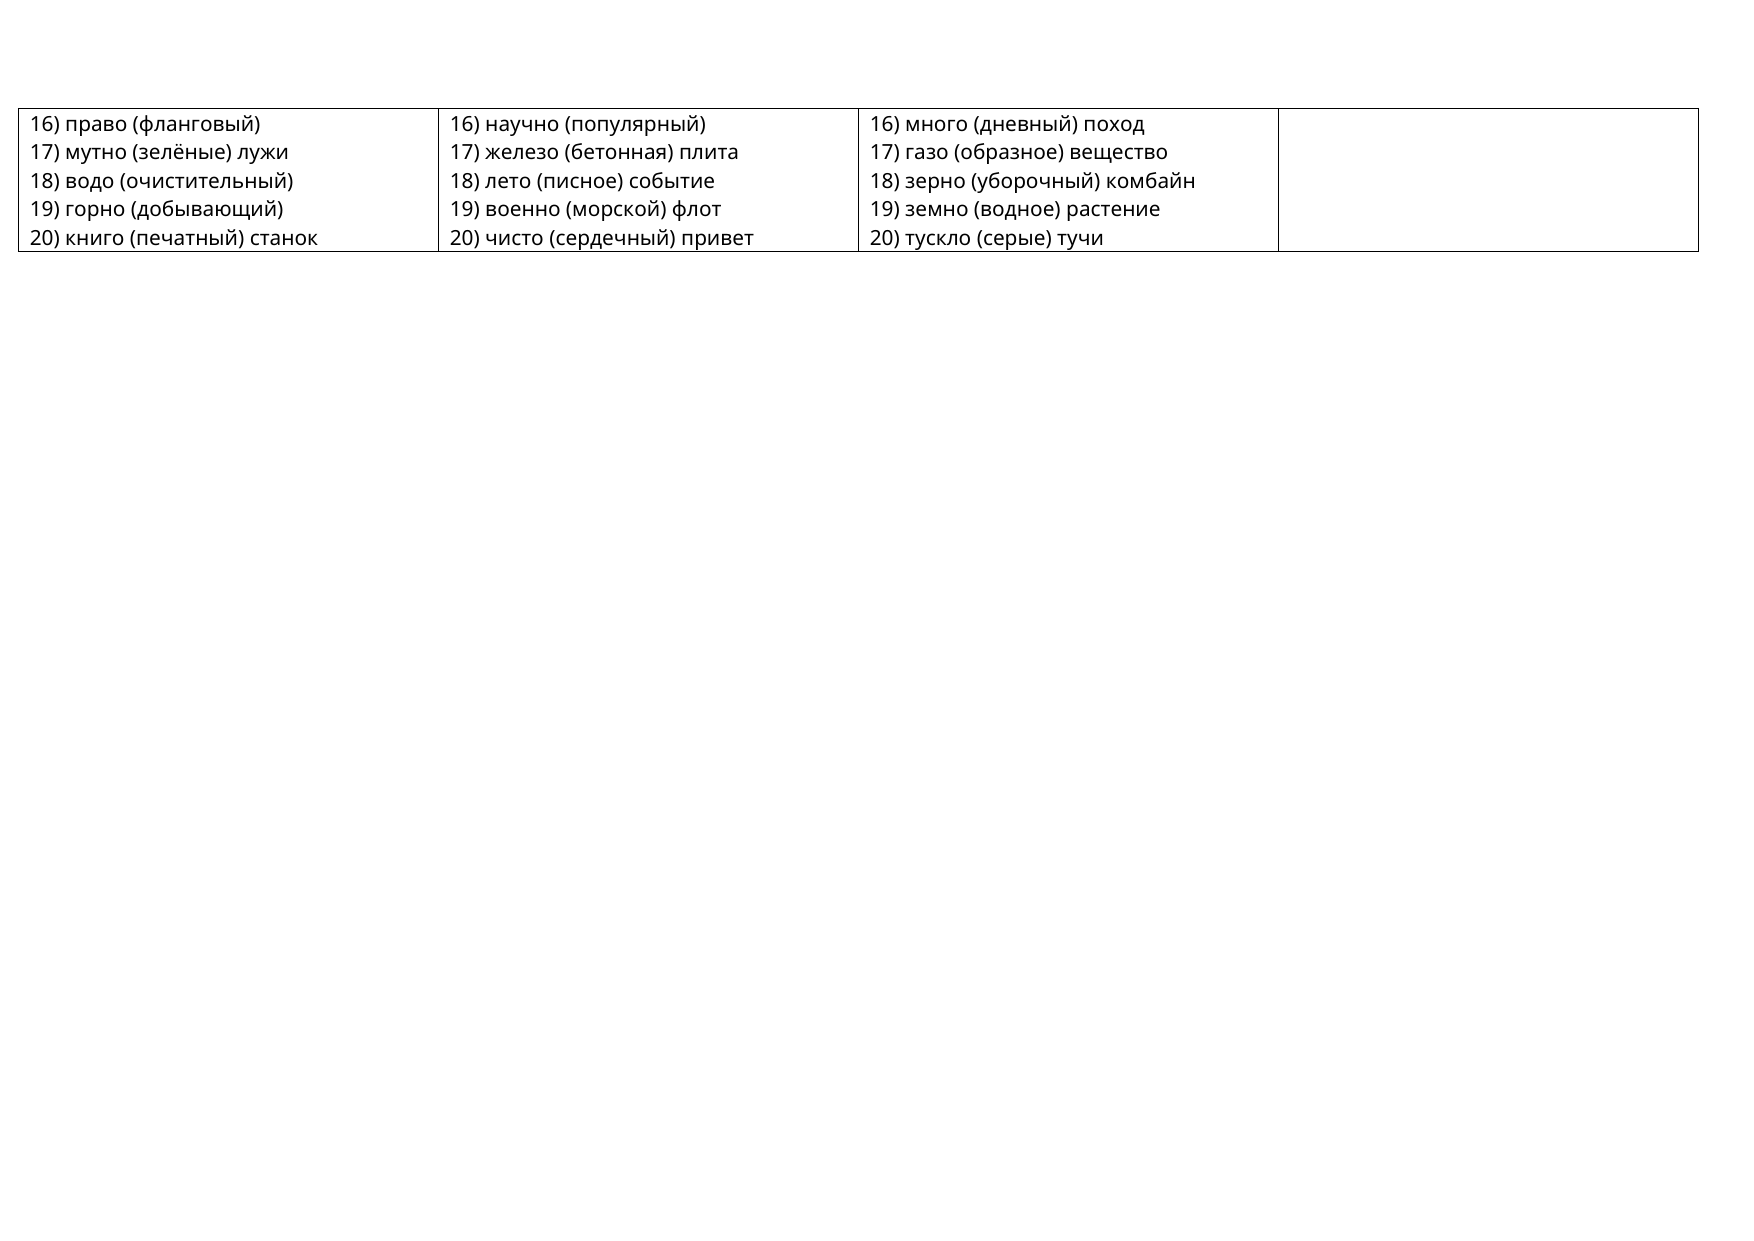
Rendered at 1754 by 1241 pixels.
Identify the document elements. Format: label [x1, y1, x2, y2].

table_cell [439, 109, 858, 251]
table_cell [19, 109, 438, 251]
table_cell [1279, 109, 1698, 251]
table_cell [859, 109, 1278, 251]
